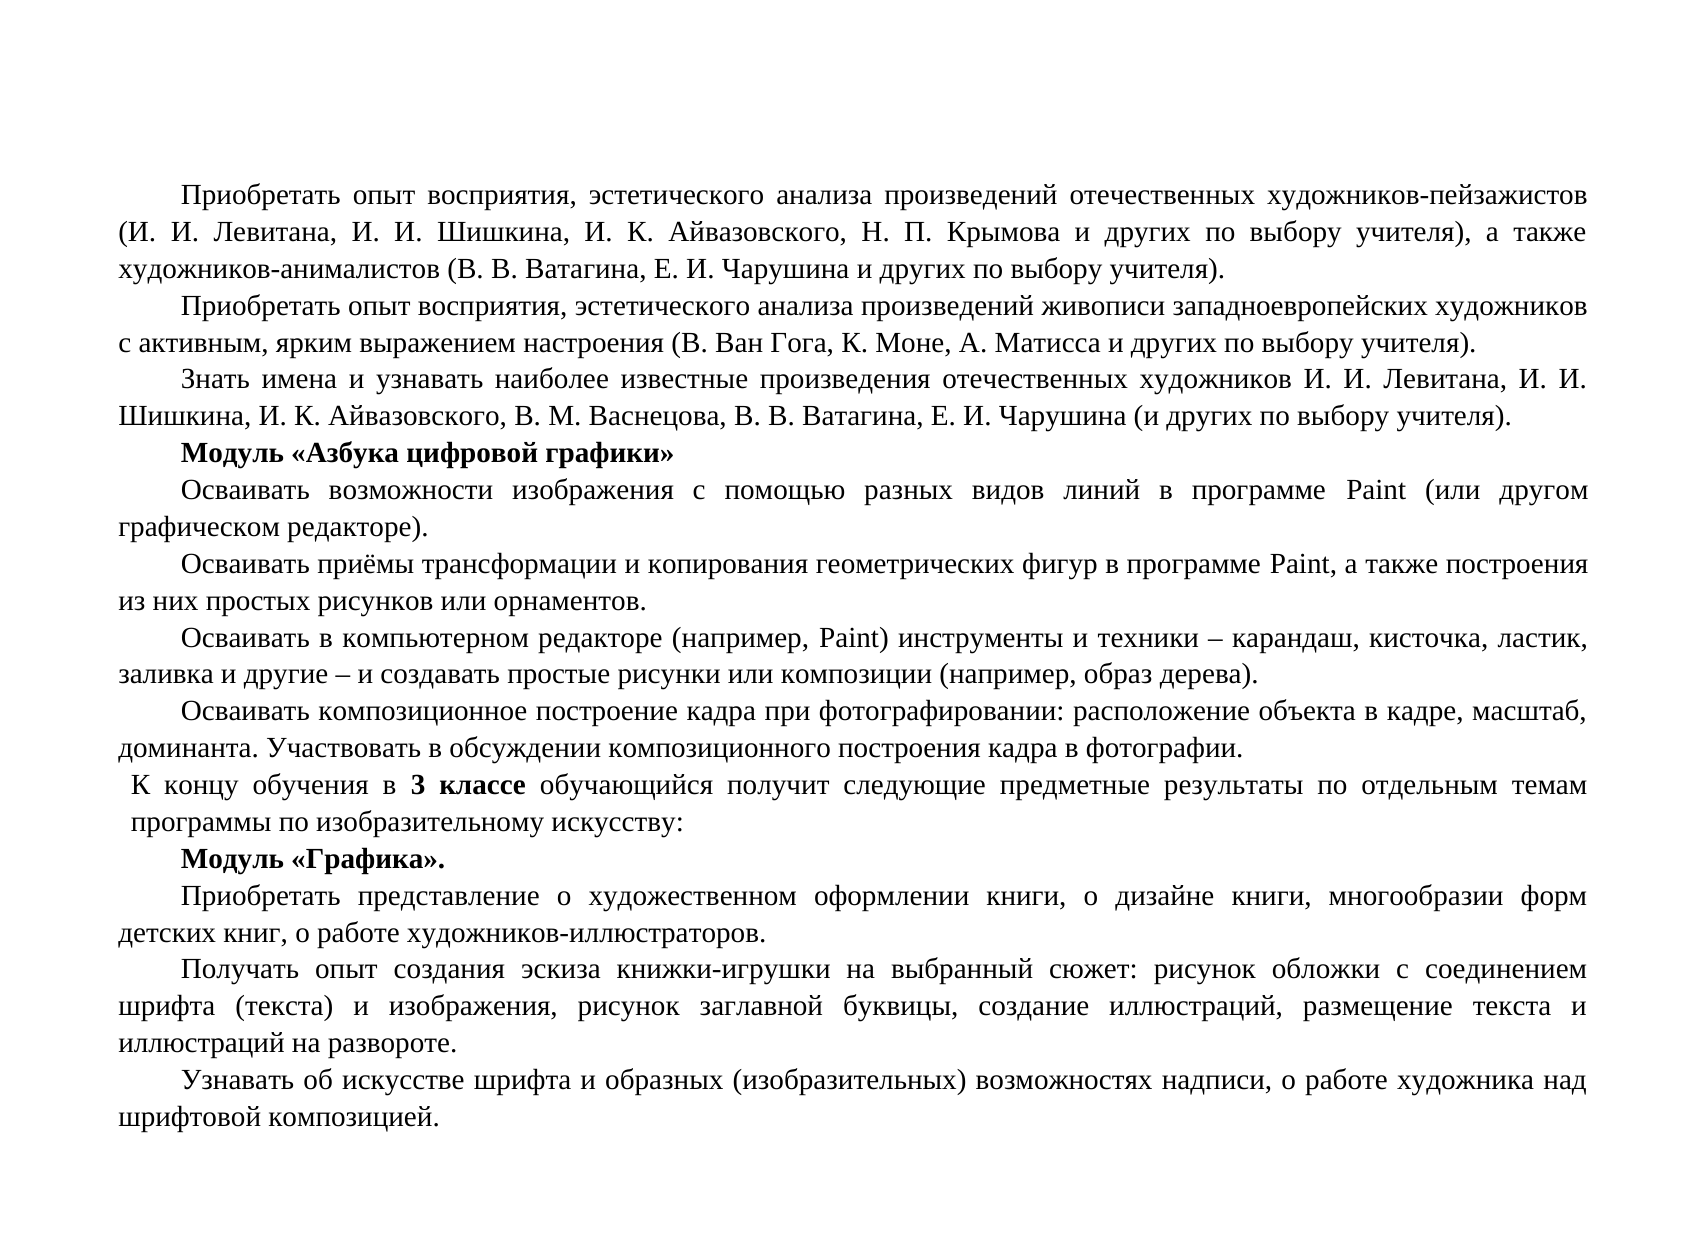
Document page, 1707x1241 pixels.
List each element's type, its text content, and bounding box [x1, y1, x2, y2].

text Осваивать приёмы трансформации и копирования геометрических фигур в программе Paint, а также построения из них простых рисунков или орнаментов. [118, 546, 1588, 616]
text Приобретать опыт восприятия, эстетического анализа произведений отечественных художников-пейзажистов (И. И. Левитана, И. И. Шишкина, И. К. Айвазовского, Н. П. Крымова и других по выбору учителя), а также художников-анималистов (В. В. Ватагина, Е. И. Чарушина и других по выбору учителя). [118, 177, 1588, 284]
text Приобретать опыт восприятия, эстетического анализа произведений живописи западноевропейских художников с активным, ярким выражением настроения (В. Ван Гога, К. Моне, А. Матисса и других по выбору учителя). [118, 288, 1588, 358]
text Знать имена и узнавать наиболее известные произведения отечественных художников И. И. Левитана, И. И. Шишкина, И. К. Айвазовского, В. М. Васнецова, В. В. Ватагина, Е. И. Чарушина (и других по выбору учителя). [118, 362, 1588, 432]
text Приобретать представление о художественном оформлении книги, о дизайне книги, многообразии форм детских книг, о работе художников-иллюстраторов. [118, 878, 1588, 948]
text К концу обучения в 3 классе обучающийся получит следующие предметные результаты по отдельным темам программы по изобразительному искусству: [131, 767, 1588, 838]
text Осваивать композиционное построение кадра при фотографировании: расположение объекта в кадре, масштаб, доминанта. Участвовать в обсуждении композиционного построения кадра в фотографии. [118, 693, 1588, 764]
text Осваивать в компьютерном редакторе (например, Paint) инструменты и техники – карандаш, кисточка, ластик, заливка и другие – и создавать простые рисунки или композиции (например, образ дерева). [118, 620, 1588, 690]
text Модуль «Графика». [118, 841, 1588, 874]
text Получать опыт создания эскиза книжки-игрушки на выбранный сюжет: рисунок обложки с соединением шрифта (текста) и изображения, рисунок заглавной буквицы, создание иллюстраций, размещение текста и иллюстраций на развороте. [118, 952, 1588, 1059]
text Модуль «Азбука цифровой графики» [118, 435, 1588, 469]
text Осваивать возможности изображения с помощью разных видов линий в программе Paint (или другом графическом редакторе). [118, 472, 1588, 543]
text Узнавать об искусстве шрифта и образных (изобразительных) возможностях надписи, о работе художника над шрифтовой композицией. [118, 1062, 1588, 1133]
